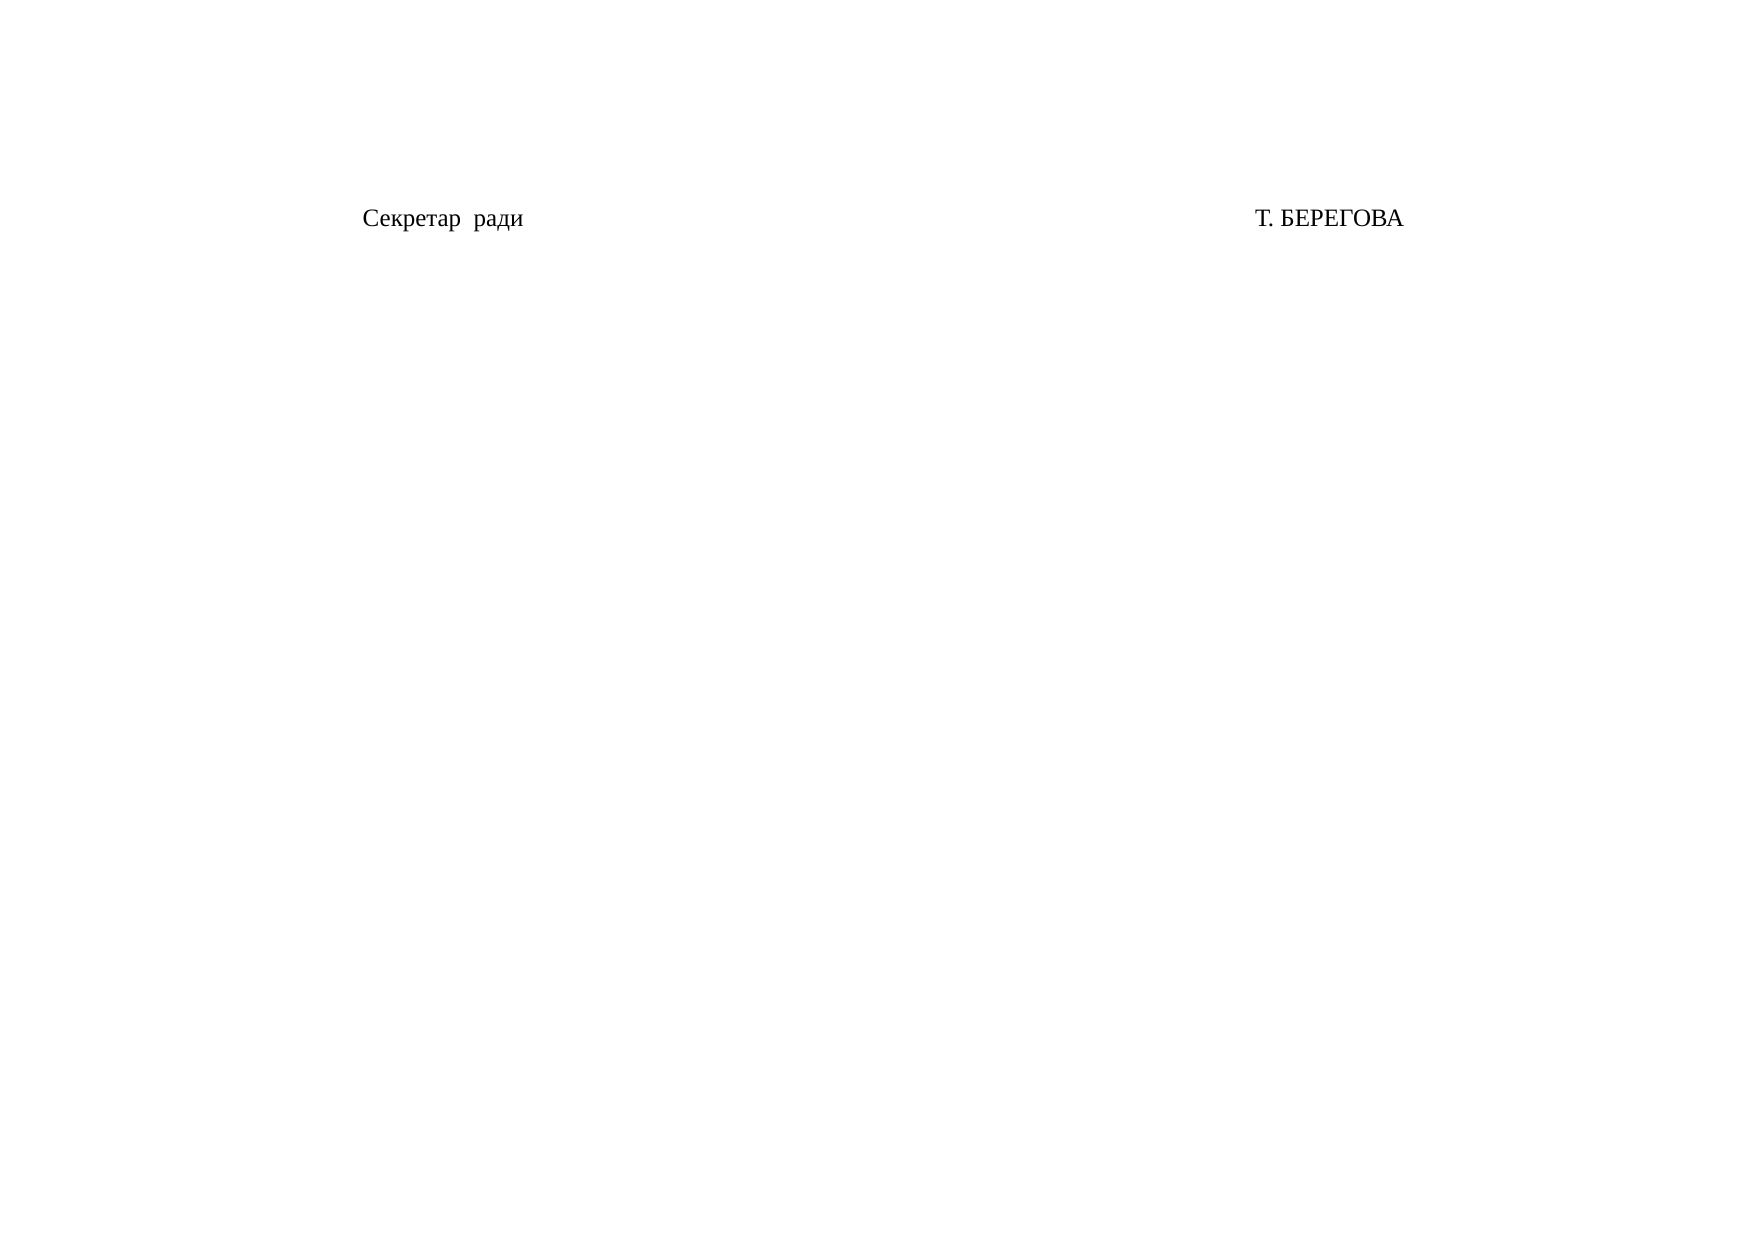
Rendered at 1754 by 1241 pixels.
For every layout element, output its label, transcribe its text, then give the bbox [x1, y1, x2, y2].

text Секретар ради Т. БЕРЕГОВА [118, 204, 1636, 232]
